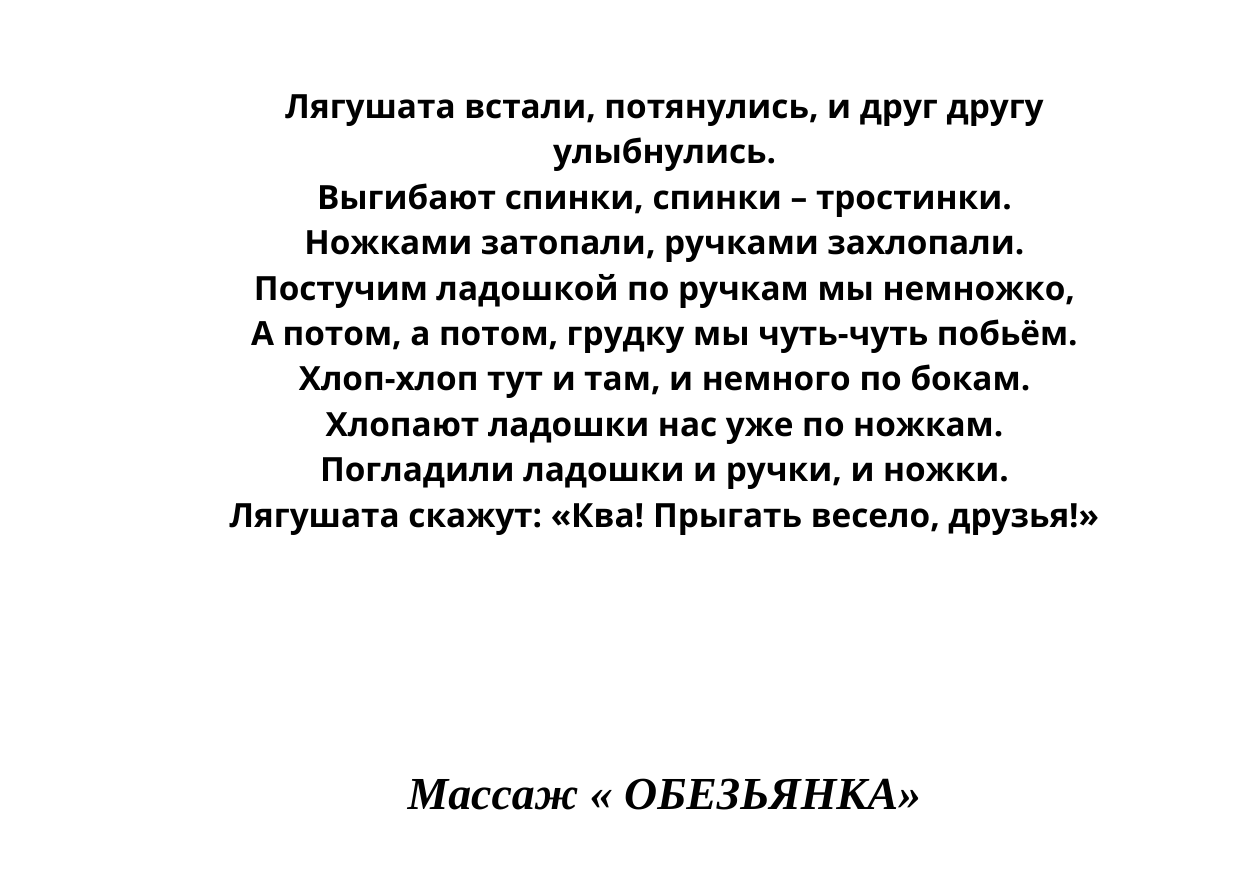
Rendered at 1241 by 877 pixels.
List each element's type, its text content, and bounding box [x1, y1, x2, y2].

text Погладили ладошки и ручки, и ножки. [177, 446, 1152, 491]
text Лягушата скажут: «Ква! Прыгать весело, друзья!» [177, 491, 1152, 537]
text Ножками затопали, ручками захлопали. [177, 219, 1152, 264]
text Выгибают спинки, спинки – тростинки. [177, 173, 1152, 219]
text Массаж « ОБЕЗЬЯНКА» [177, 767, 1152, 819]
text Хлоп-хлоп тут и там, и немного по бокам. [177, 355, 1152, 401]
text Лягушата встали, потянулись, и друг другу улыбнулись. [177, 83, 1152, 173]
text Постучим ладошкой по ручкам мы немножко, [177, 264, 1152, 310]
text А потом, а потом, грудку мы чуть-чуть побьём. [177, 310, 1152, 355]
text Хлопают ладошки нас уже по ножкам. [177, 401, 1152, 446]
